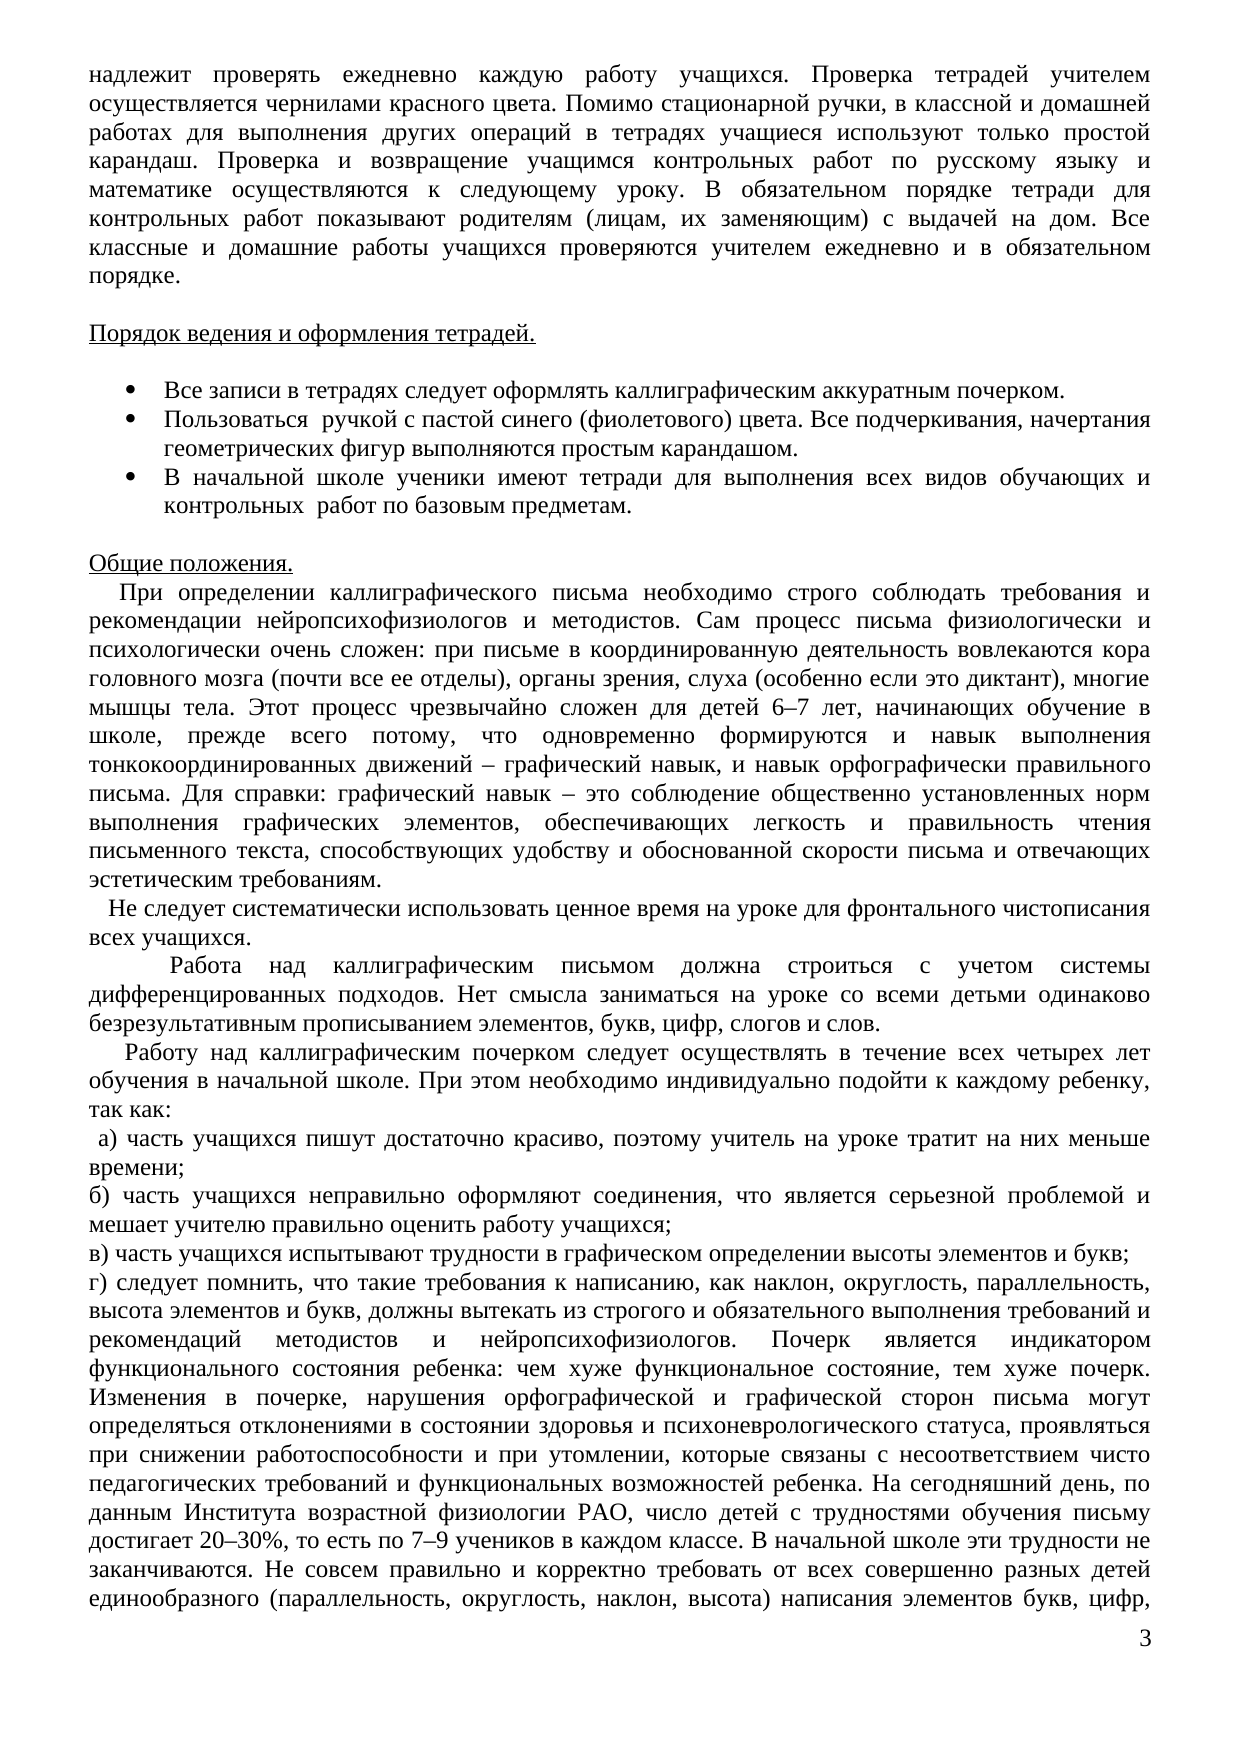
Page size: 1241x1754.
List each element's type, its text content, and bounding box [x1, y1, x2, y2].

text Не следует систематически использовать ценное время на уроке для фронтального чистописания всех учащихся. [89, 893, 1152, 950]
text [89, 1267, 1152, 1612]
text Работа над каллиграфическим письмом должна строиться с учетом системы дифференцированных подходов. Нет смысла заниматься на уроке со всеми детьми одинаково безрезультативным прописыванием элементов, букв, цифр, слогов и слов. [89, 950, 1152, 1037]
text При определении каллиграфического письма необходимо строго соблюдать требования и рекомендации нейропсихофизиологов и методистов. Сам процесс письма физиологически и психологически очень сложен: при письме в координированную деятельность вовлекаются кора головного мозга (почти все ее отделы), органы зрения, слуха (особенно если это диктант), многие мышцы тела. Этот процесс чрезвычайно сложен для детей 6–7 лет, начинающих обучение в школе, прежде всего потому, что одновременно формируются и навык выполнения тонкокоординированных движений – графический навык, и навык орфографически правильного письма. Для справки: графический навык – это соблюдение общественно установленных норм выполнения графических элементов, обеспечивающих легкость и правильность чтения письменного текста, способствующих удобству и обоснованной скорости письма и отвечающих эстетическим требованиям. [89, 577, 1152, 893]
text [89, 59, 1152, 289]
text Работу над каллиграфическим почерком следует осуществлять в течение всех четырех лет обучения в начальной школе. При этом необходимо индивидуально подойти к каждому ребенку, так как: [89, 1037, 1152, 1123]
list Пользоваться ручкой с пастой синего (фиолетового) цвета. Все подчеркивания, начертания геометрических фигур выполняются простым карандашом. [126, 404, 1152, 462]
list В начальной школе ученики имеют тетради для выполнения всех видов обучающих и контрольных работ по базовым предметам. [126, 462, 1152, 519]
text Порядок ведения и оформления тетрадей. [89, 318, 1152, 347]
text б) часть учащихся неправильно оформляют соединения, что является серьезной проблемой и мешает учителю правильно оценить работу учащихся; [89, 1180, 1152, 1238]
text Общие положения. [89, 548, 1152, 577]
text в) часть учащихся испытывают трудности в графическом определении высоты элементов и букв; [89, 1238, 1152, 1267]
list Все записи в тетрадях следует оформлять каллиграфическим аккуратным почерком. [126, 375, 1152, 404]
text а) часть учащихся пишут достаточно красиво, поэтому учитель на уроке тратит на них меньше времени; [89, 1123, 1152, 1180]
